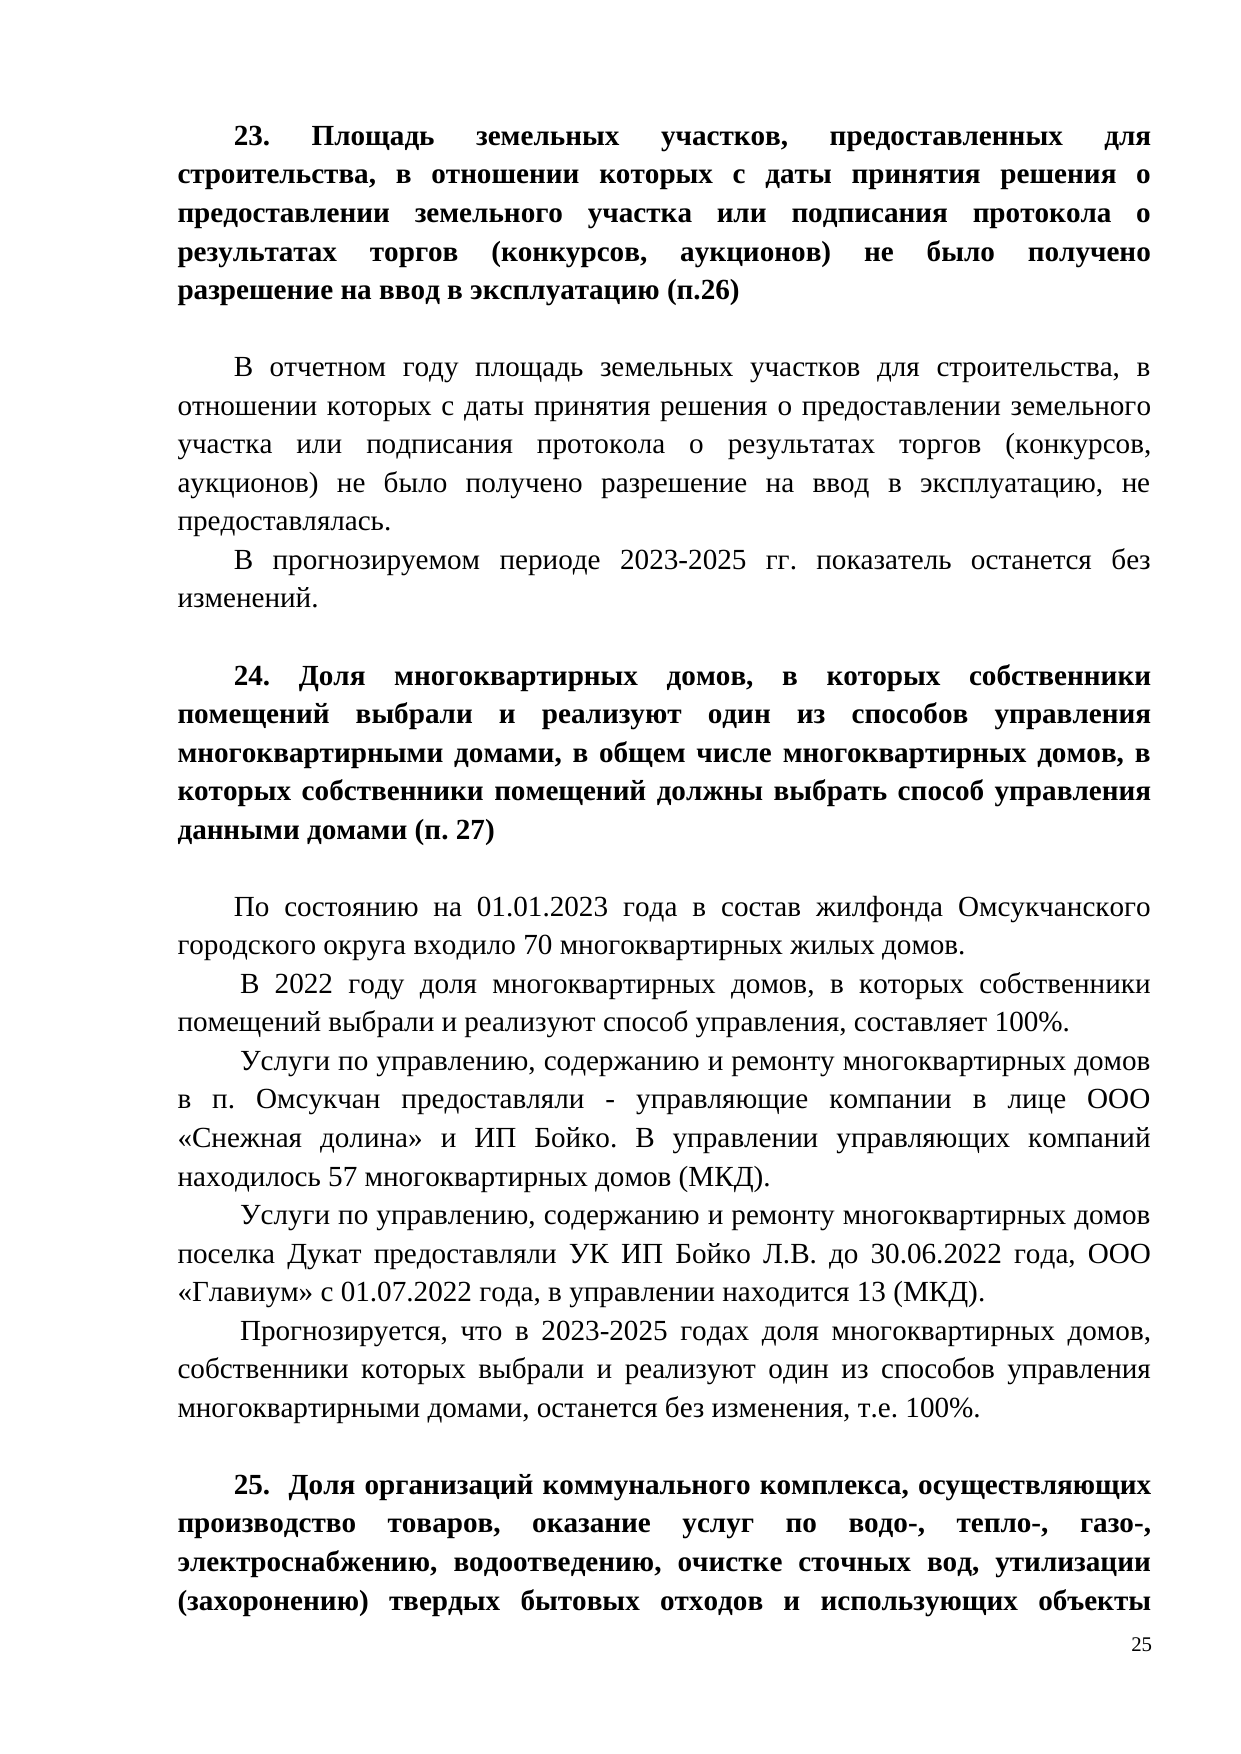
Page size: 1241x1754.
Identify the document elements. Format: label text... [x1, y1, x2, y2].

text 23. Площадь земельных участков, предоставленных для строительства, в отношении которых с даты принятия решения о предоставлении земельного участка или подписания протокола о результатах торгов (конкурсов, аукционов) не было получено разрешение на ввод в эксплуатацию (п.26) [177, 118, 1152, 306]
text 24. Доля многоквартирных домов, в которых собственники помещений выбрали и реализуют один из способов управления многоквартирными домами, в общем числе многоквартирных домов, в которых собственники помещений должны выбрать способ управления данными домами (п. 27) [177, 658, 1152, 845]
text Услуги по управлению, содержанию и ремонту многоквартирных домов поселка Дукат предоставляли УК ИП Бойко Л.В. до 30.06.2022 года, ООО «Главиум» с 01.07.2022 года, в управлении находится 13 (МКД). [177, 1197, 1152, 1308]
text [177, 1467, 1152, 1616]
text По состоянию на 01.01.2023 года в состав жилфонда Омсукчанского городского округа входило 70 многоквартирных жилых домов. [177, 889, 1152, 961]
text Услуги по управлению, содержанию и ремонту многоквартирных домов в п. Омсукчан предоставляли - управляющие компании в лице ООО «Снежная долина» и ИП Бойко. В управлении управляющих компаний находилось 57 многоквартирных домов (МКД). [177, 1043, 1152, 1192]
text В отчетном году площадь земельных участков для строительства, в отношении которых с даты принятия решения о предоставлении земельного участка или подписания протокола о результатах торгов (конкурсов, аукционов) не было получено разрешение на ввод в эксплуатацию, не предоставлялась. [177, 349, 1152, 537]
text В прогнозируемом периоде 2023-2025 гг. показатель останется без изменений. [177, 542, 1152, 614]
text Прогнозируется, что в 2023-2025 годах доля многоквартирных домов, собственники которых выбрали и реализуют один из способов управления многоквартирными домами, останется без изменения, т.е. 100%. [177, 1313, 1152, 1423]
text В 2022 году доля многоквартирных домов, в которых собственники помещений выбрали и реализуют способ управления, составляет 100%. [177, 966, 1152, 1038]
